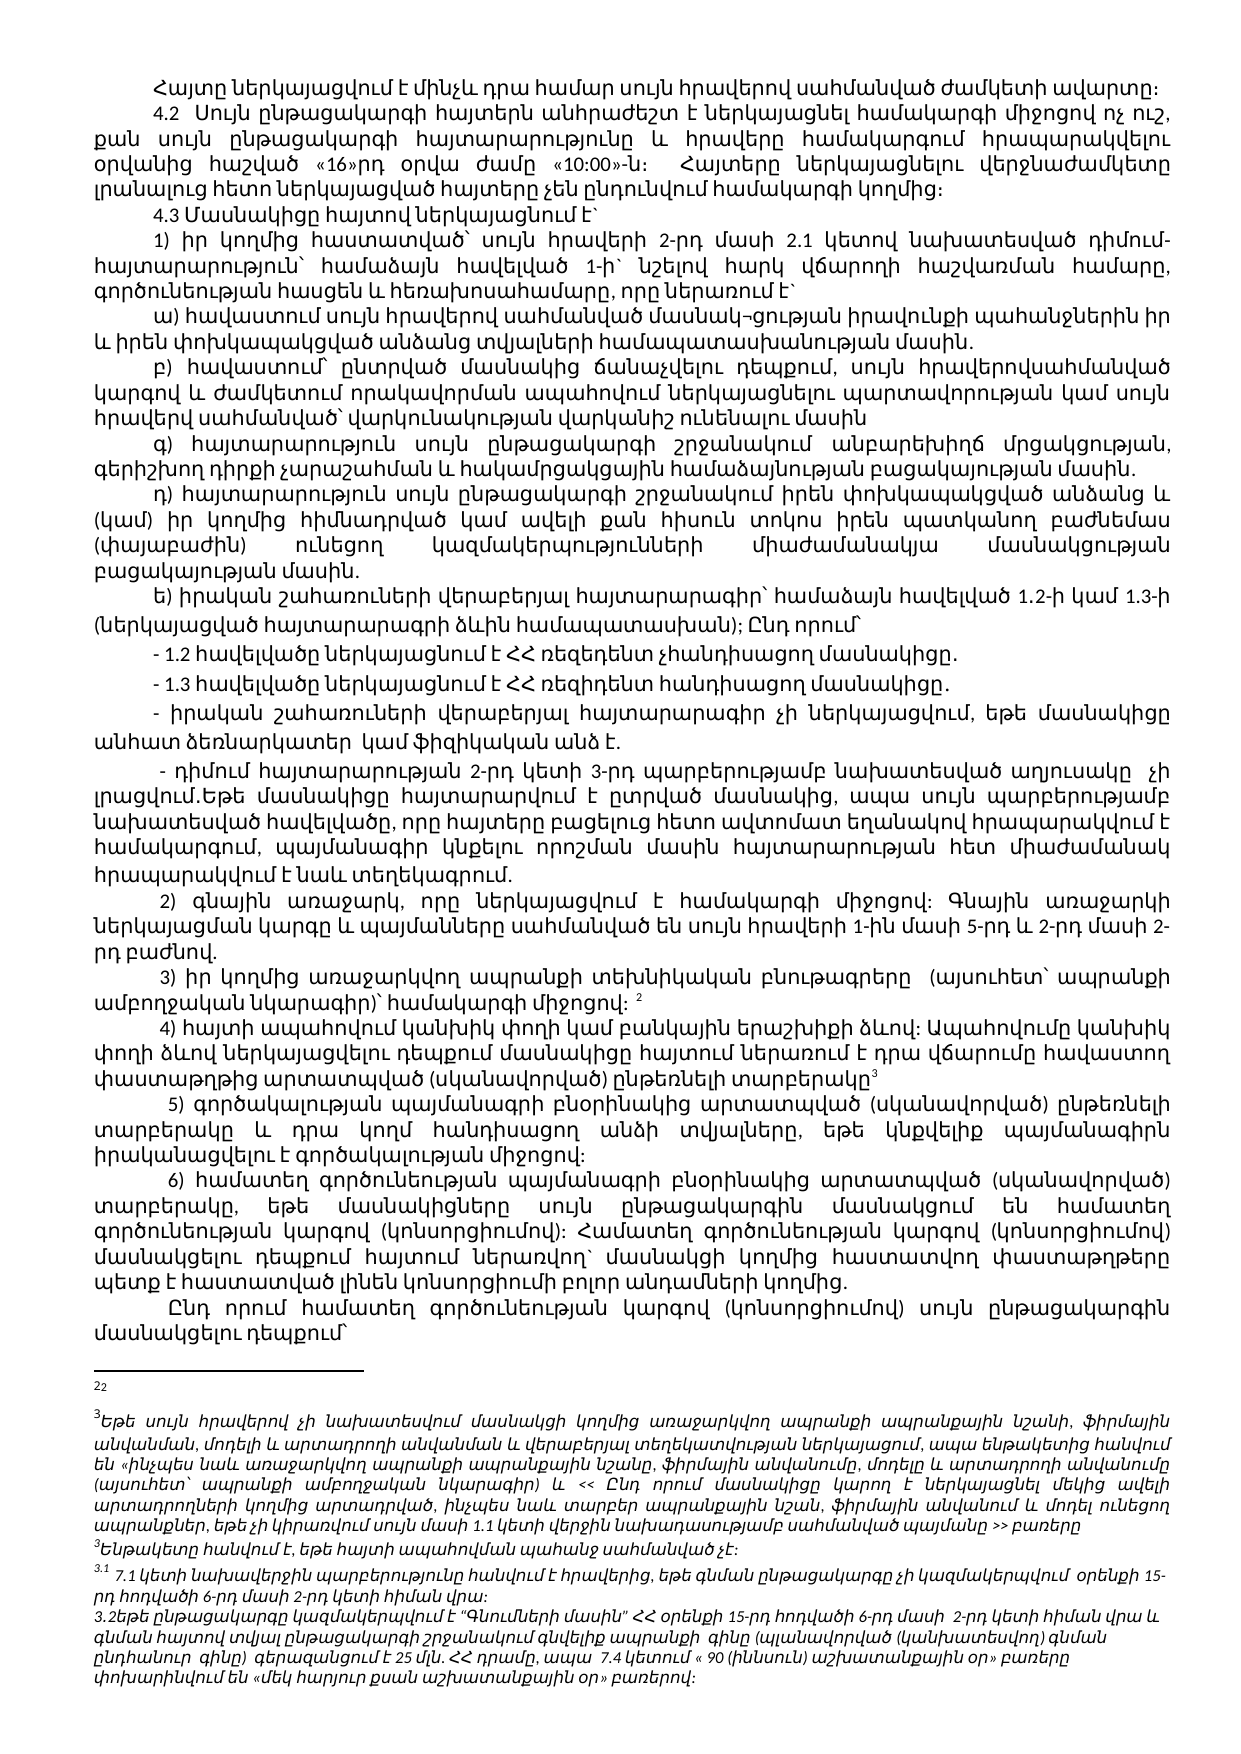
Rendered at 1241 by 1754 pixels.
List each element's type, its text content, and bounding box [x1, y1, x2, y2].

text - 1.2 հավելվածը ներկայացնում է ՀՀ ռեզեդենտ չհանդիսացող մասնակիցը․ [94, 642, 1171, 667]
text 3) իր կողմից առաջարկվող ապրանքի տեխնիկական բնութագրերը (այսուհետ՝ ապրանքի ամբողջական նկարագիր)՝ համակարգի միջոցով: 2 [94, 964, 1171, 1015]
text Հայտը ներկայացվում է մինչև դրա համար սույն հրավերով սահմանված ժամկետի ավարտը։ [94, 75, 1171, 100]
text 4.2 Սույն ընթացակարգի հայտերն անհրաժեշտ է ներկայացնել համակարգի միջոցով ոչ ուշ, քան սույն ընթացակարգի հայտարարությունը և հրավերը համակարգում հրապարակվելու օրվանից հաշված «16»րդ օրվա ժամը «10:00»-ն։ Հայտերը ներկայացնելու վերջնաժամկետը լրանալուց հետո ներկայացված հայտերը չեն ընդունվում համակարգի կողմից։ [94, 100, 1171, 202]
text 1) իր կողմից հաստատված՝ սույն հրավերի 2-րդ մասի 2.1 կետով նախատեսված դիմում-հայտարարություն՝ համաձայն հավելված 1-ի` նշելով հարկ վճարողի հաշվառման համարը, գործունեության հասցեն և հեռախոսահամարը, որը ներառում է` [94, 227, 1171, 304]
text - 1.3 հավելվածը ներկայացնում է ՀՀ ռեզիդենտ հանդիսացող մասնակիցը․ [94, 671, 1171, 696]
text ե) իրական շահառուների վերաբերյալ հայտարարագիր՝ համաձայն հավելված 1․2-ի կամ 1.3-ի (ներկայացված հայտարարագրի ձևին համապատասխան); Ընդ որում՝ [94, 583, 1171, 638]
text դ) հայտարարություն սույն ընթացակարգի շրջանակում իրեն փոխկապակցված անձանց և (կամ) իր կողմից հիմնադրված կամ ավելի քան հիսուն տոկոս իրեն պատկանող բաժնեմաս (փայաբաժին) ունեցող կազմակերպությունների միաժամանակյա մասնակցության բացակայության մասին. [94, 482, 1171, 583]
text - դիմում հայտարարության 2-րդ կետի 3-րդ պարբերությամբ նախատեսված աղյուսակը չի լրացվում․Եթե մասնակիցը հայտարարվում է ըտրված մասնակից, ապա սույն պարբերությամբ նախատեսված հավելվածը, որը հայտերը բացելուց հետո ավտոմատ եղանակով հրապարակվում է համակարգում, պայմանագիր կնքելու որոշման մասին հայտարարության հետ միաժամանակ հրապարակվում է նաև տեղեկագրում. [94, 758, 1171, 888]
text Ընդ որում համատեղ գործունեության կարգով (կոնսորցիումով) սույն ընթացակարգին մասնակցելու դեպքում՝ [94, 1295, 1171, 1346]
text գ) հայտարարություն սույն ընթացակարգի շրջանակում անբարեխիղճ մրցակցության, գերիշխող դիրքի չարաշահման և հակամրցակցային համաձայնության բացակայության մասին. [94, 431, 1171, 482]
text 4) հայտի ապահովում կանխիկ փողի կամ բանկային երաշխիքի ձևով: Ապահովումը կանխիկ փողի ձևով ներկայացվելու դեպքում մասնակիցը հայտում ներառում է դրա վճարումը հավաստող փաստաթղթից արտատպված (սկանավորված) ընթեռնելի տարբերակը3 [94, 1015, 1171, 1091]
text ա) հավաստում սույն հրավերով սահմանված մասնակ¬ցության իրավունքի պահանջներին իր և իրեն փոխկապակցված անձանց տվյալների համապատասխանության մասին. [94, 304, 1171, 354]
text 6) համատեղ գործունեության պայմանագրի բնօրինակից արտատպված (սկանավորված) տարբերակը, եթե մասնակիցները սույն ընթացակարգին մասնակցում են համատեղ գործունեության կարգով (կոնսորցիումով): Համատեղ գործունեության կարգով (կոնսորցիումով) մասնակցելու դեպքում հայտում ներառվող` մասնակցի կողմից հաստատվող փաստաթղթերը պետք է հաստատված լինեն կոնսորցիումի բոլոր անդամների կողմից. [94, 1168, 1171, 1295]
text 4.3 Մասնակիցը հայտով ներկայացնում է` [94, 202, 1171, 227]
text 2) գնային առաջարկ, որը ներկայացվում է համակարգի միջոցով: Գնային առաջարկի ներկայացման կարգը և պայմանները սահմանված են սույն հրավերի 1-ին մասի 5-րդ և 2-րդ մասի 2-րդ բաժնով. [94, 888, 1171, 964]
text - իրական շահառուների վերաբերյալ հայտարարագիր չի ներկայացվում, եթե մասնակիցը անհատ ձեռնարկատեր կամ ֆիզիկական անձ է. [94, 700, 1171, 754]
text 5) գործակալության պայմանագրի բնօրինակից արտատպված (սկանավորված) ընթեռնելի տարբերակը և դրա կողմ հանդիսացող անձի տվյալները, եթե կնքվելիք պայմանագիրն իրականացվելու է գործակալության միջոցով: [94, 1091, 1171, 1168]
text բ) հավաստում՝ ընտրված մասնակից ճանաչվելու դեպքում, սույն հրավերովսահմանված կարգով և ժամկետում որակավորման ապահովում ներկայացնելու պարտավորության կամ սույն հրավերվ սահմանված՝ վարկունակության վարկանիշ ունենալու մասին [94, 354, 1171, 431]
